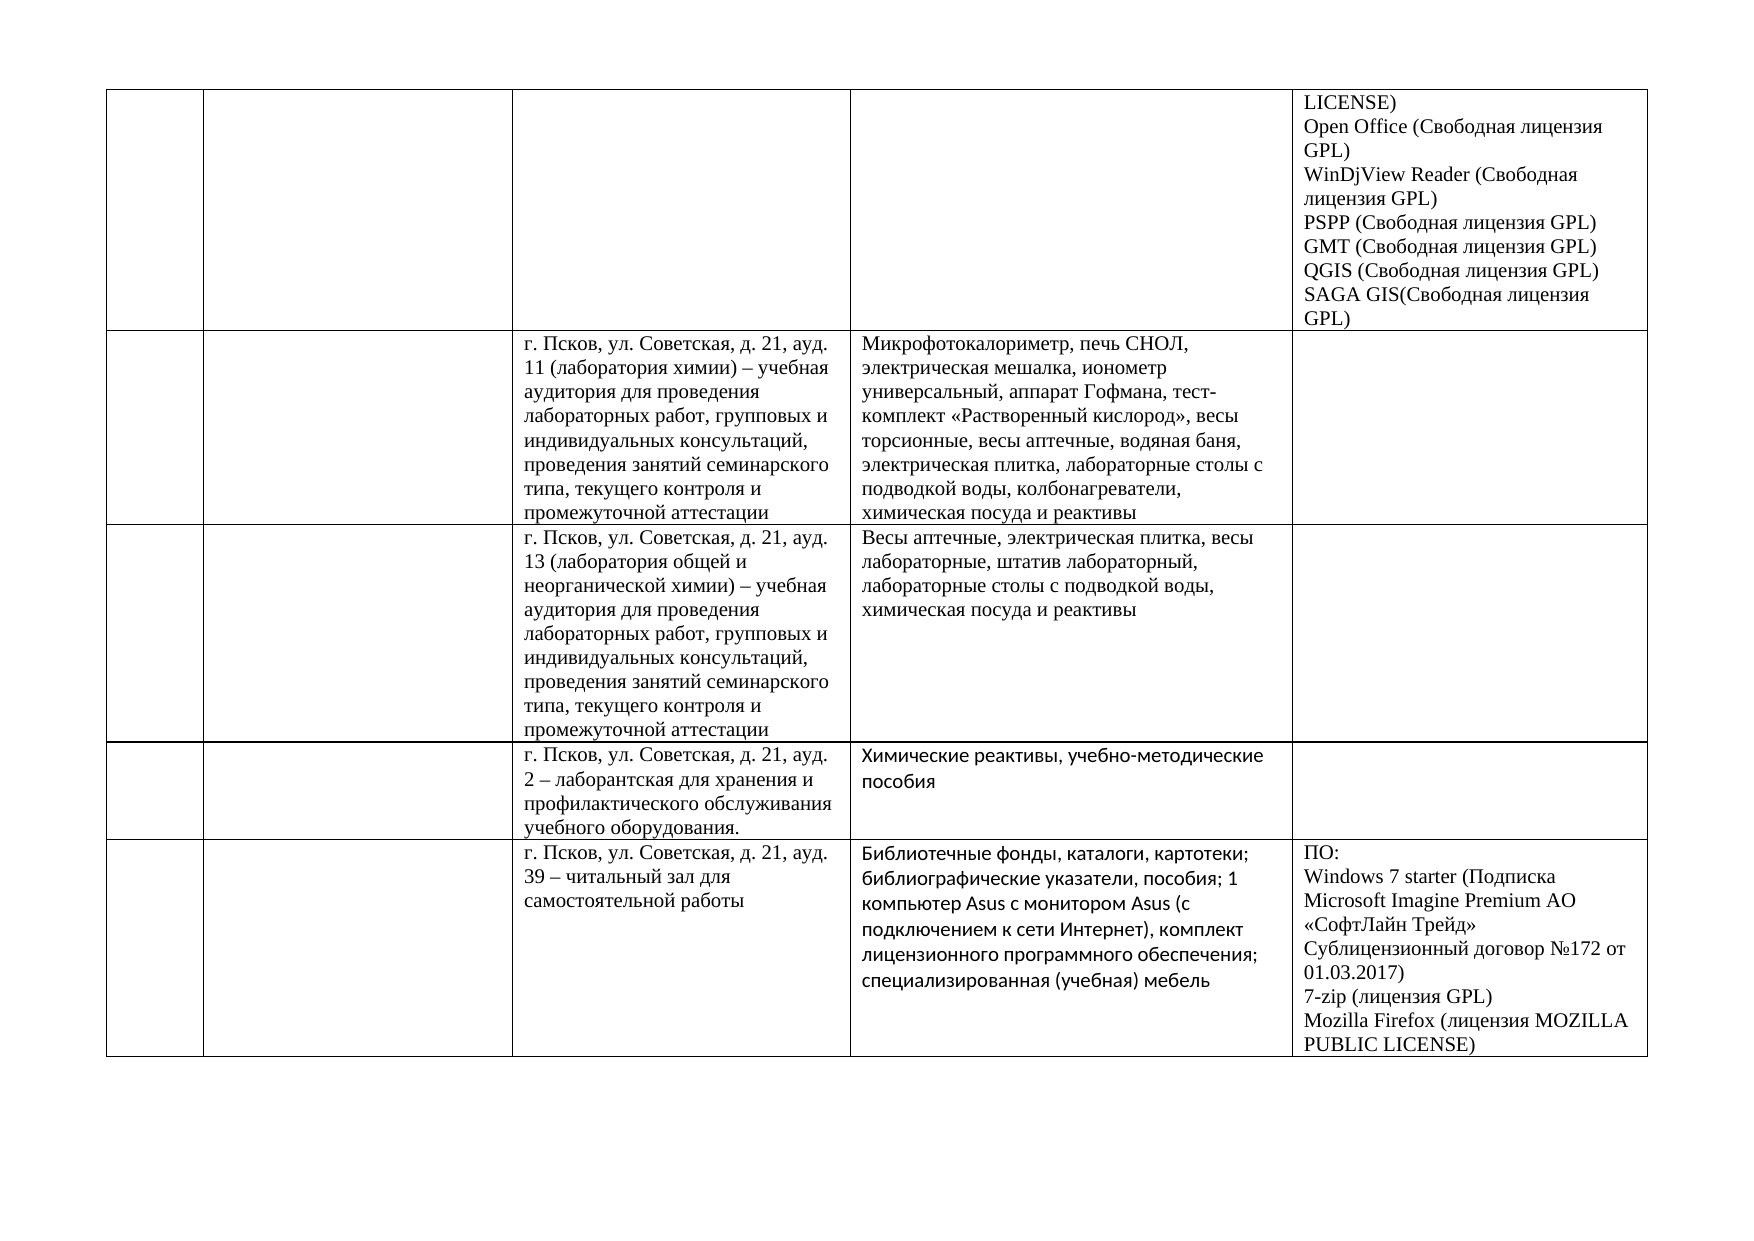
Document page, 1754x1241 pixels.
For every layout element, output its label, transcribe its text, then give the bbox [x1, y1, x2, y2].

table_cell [513, 90, 850, 330]
table_cell [1293, 743, 1647, 839]
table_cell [1293, 90, 1647, 330]
table_cell г. Псков, ул. Советская, д. 21, ауд. 13 (лаборатория общей и неорганической химии) – учебная аудитория для проведения лабораторных работ, групповых и индивидуальных консультаций, проведения занятий семинарского типа, текущего контроля и промежуточной аттестации [513, 525, 850, 741]
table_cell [851, 90, 1292, 330]
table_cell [851, 840, 1292, 1056]
table_cell [1293, 525, 1647, 741]
table_cell [204, 331, 512, 524]
table_cell [107, 331, 203, 524]
table_cell г. Псков, ул. Советская, д. 21, ауд. 2 – лаборантская для хранения и профилактического обслуживания учебного оборудования. [513, 743, 850, 839]
table_cell [107, 525, 203, 741]
table_cell 14 [107, 90, 203, 330]
table_cell [107, 743, 203, 839]
table_cell [107, 840, 203, 1056]
table_cell [204, 743, 512, 839]
table_cell Весы аптечные, электрическая плитка, весы лабораторные, штатив лабораторный, лабораторные столы с подводкой воды, химическая посуда и реактивы [851, 525, 1292, 741]
table_cell [1293, 331, 1647, 524]
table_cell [204, 90, 512, 330]
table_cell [513, 840, 850, 1056]
table_cell Микрофотокалориметр, печь СНОЛ, электрическая мешалка, ионометр универсальный, аппарат Гофмана, тест-комплект «Растворенный кислород», весы торсионные, весы аптечные, водяная баня, электрическая плитка, лабораторные столы с подводкой воды, колбонагреватели, химическая посуда и реактивы [851, 331, 1292, 524]
table_cell г. Псков, ул. Советская, д. 21, ауд. 11 (лаборатория химии) – учебная аудитория для проведения лабораторных работ, групповых и индивидуальных консультаций, проведения занятий семинарского типа, текущего контроля и промежуточной аттестации [513, 331, 850, 524]
table_cell [204, 840, 512, 1056]
table_cell [204, 525, 512, 741]
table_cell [1293, 840, 1647, 1056]
table_cell Химические реактивы, учебно-методические пособия [851, 743, 1292, 839]
